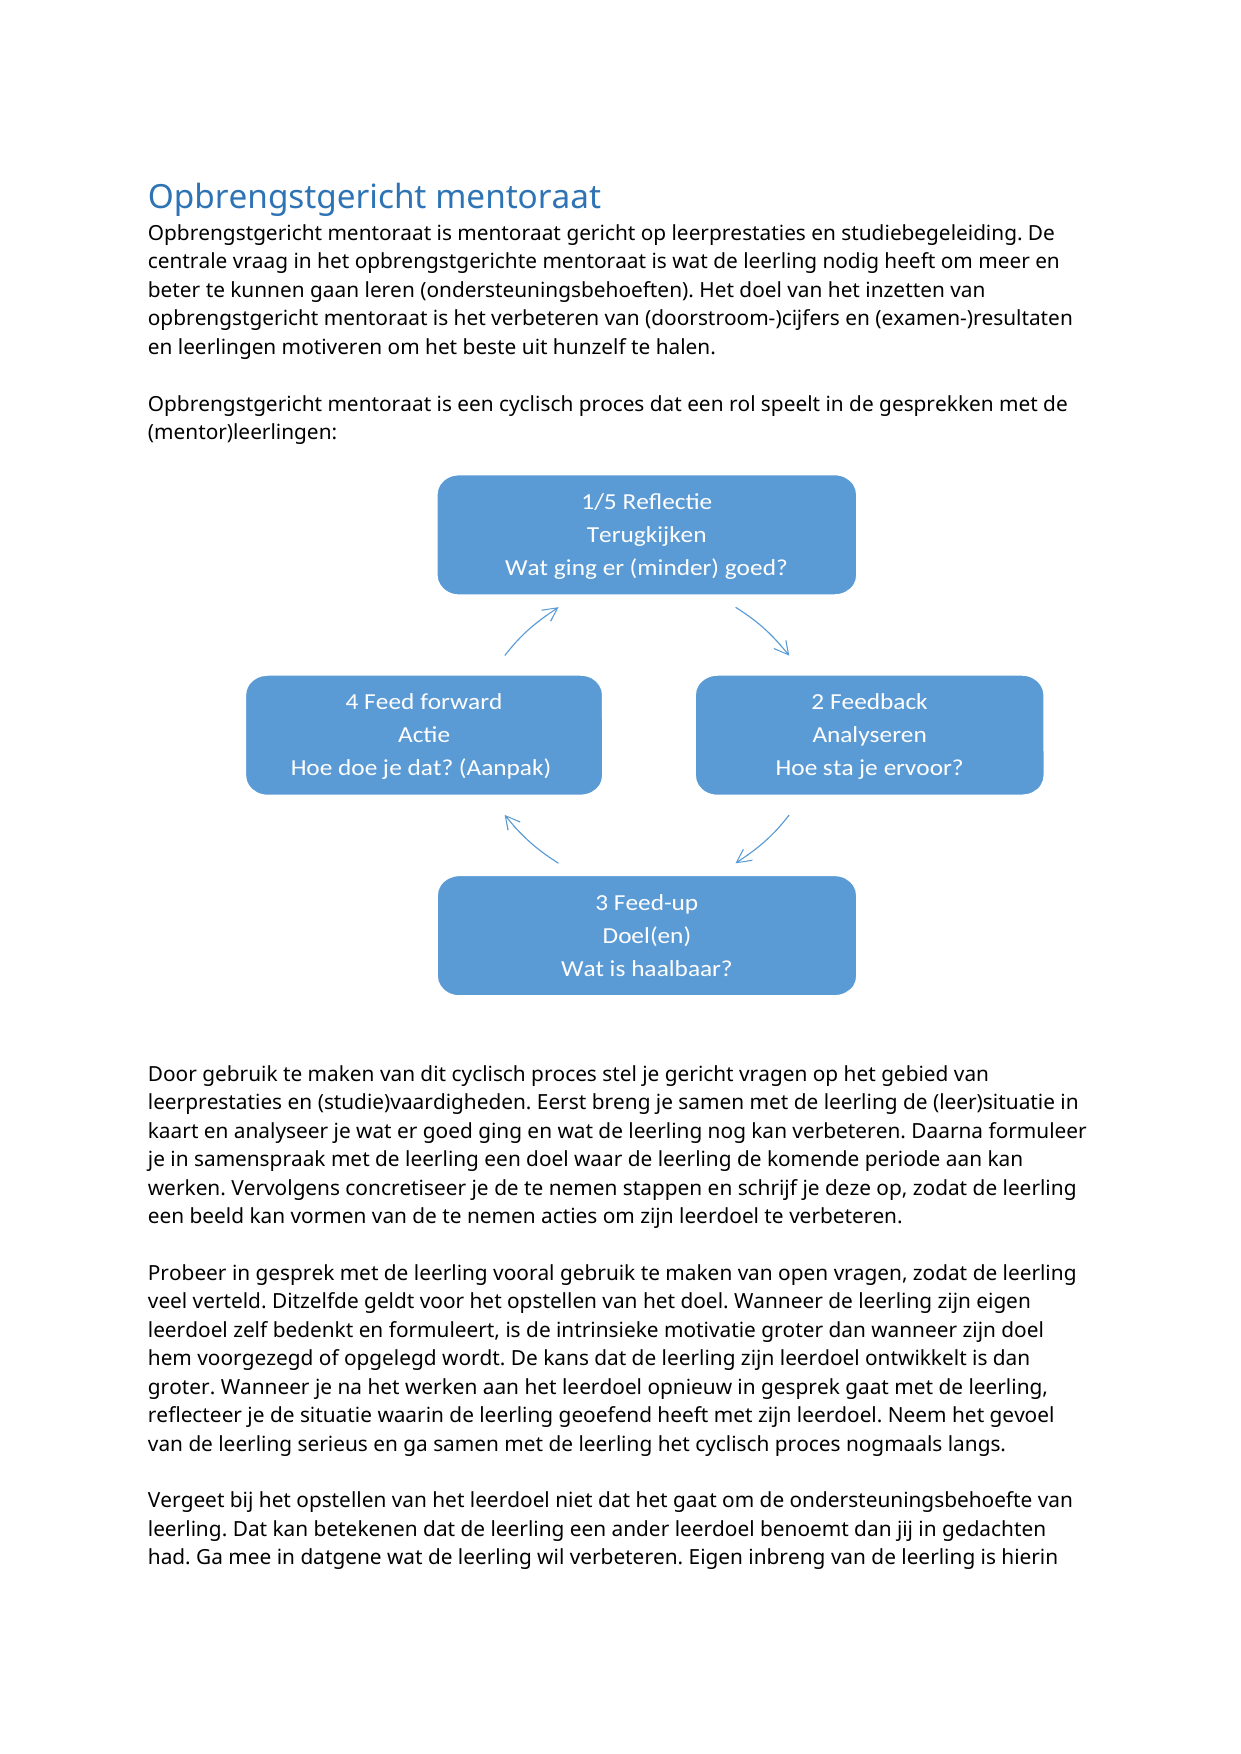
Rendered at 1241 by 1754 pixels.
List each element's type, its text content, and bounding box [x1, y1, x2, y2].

text Opbrengstgericht mentoraat is een cyclisch proces dat een rol speelt in de gesprekken met de (mentor)leerlingen: [148, 389, 1093, 446]
text Probeer in gesprek met de leerling vooral gebruik te maken van open vragen, zodat de leerling veel verteld. Ditzelfde geldt voor het opstellen van het doel. Wanneer de leerling zijn eigen leerdoel zelf bedenkt en formuleert, is de intrinsieke motivatie groter dan wanneer zijn doel hem voorgezegd of opgelegd wordt. De kans dat de leerling zijn leerdoel ontwikkelt is dan groter. Wanneer je na het werken aan het leerdoel opnieuw in gesprek gaat met de leerling, reflecteer je de situatie waarin de leerling geoefend heeft met zijn leerdoel. Neem het gevoel van de leerling serieus en ga samen met de leerling het cyclisch proces nogmaals langs. [148, 1258, 1093, 1457]
text Opbrengstgericht mentoraat is mentoraat gericht op leerprestaties en studiebegeleiding. De centrale vraag in het opbrengstgerichte mentoraat is wat de leerling nodig heeft om meer en beter te kunnen gaan leren (ondersteuningsbehoeften). Het doel van het inzetten van opbrengstgericht mentoraat is het verbeteren van (doorstroom-)cijfers en (examen-)resultaten en leerlingen motiveren om het beste uit hunzelf te halen. [148, 218, 1093, 360]
subtitle Opbrengstgericht mentoraat [148, 173, 1093, 218]
text Door gebruik te maken van dit cyclisch proces stel je gericht vragen op het gebied van leerprestaties en (studie)vaardigheden. Eerst breng je samen met de leerling de (leer)situatie in kaart en analyseer je wat er goed ging en wat de leerling nog kan verbeteren. Daarna formuleer je in samenspraak met de leerling een doel waar de leerling de komende periode aan kan werken. Vervolgens concretiseer je de te nemen stappen en schrijf je deze op, zodat de leerling een beeld kan vormen van de te nemen acties om zijn leerdoel te verbeteren. [148, 1059, 1093, 1230]
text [148, 1486, 1093, 1571]
